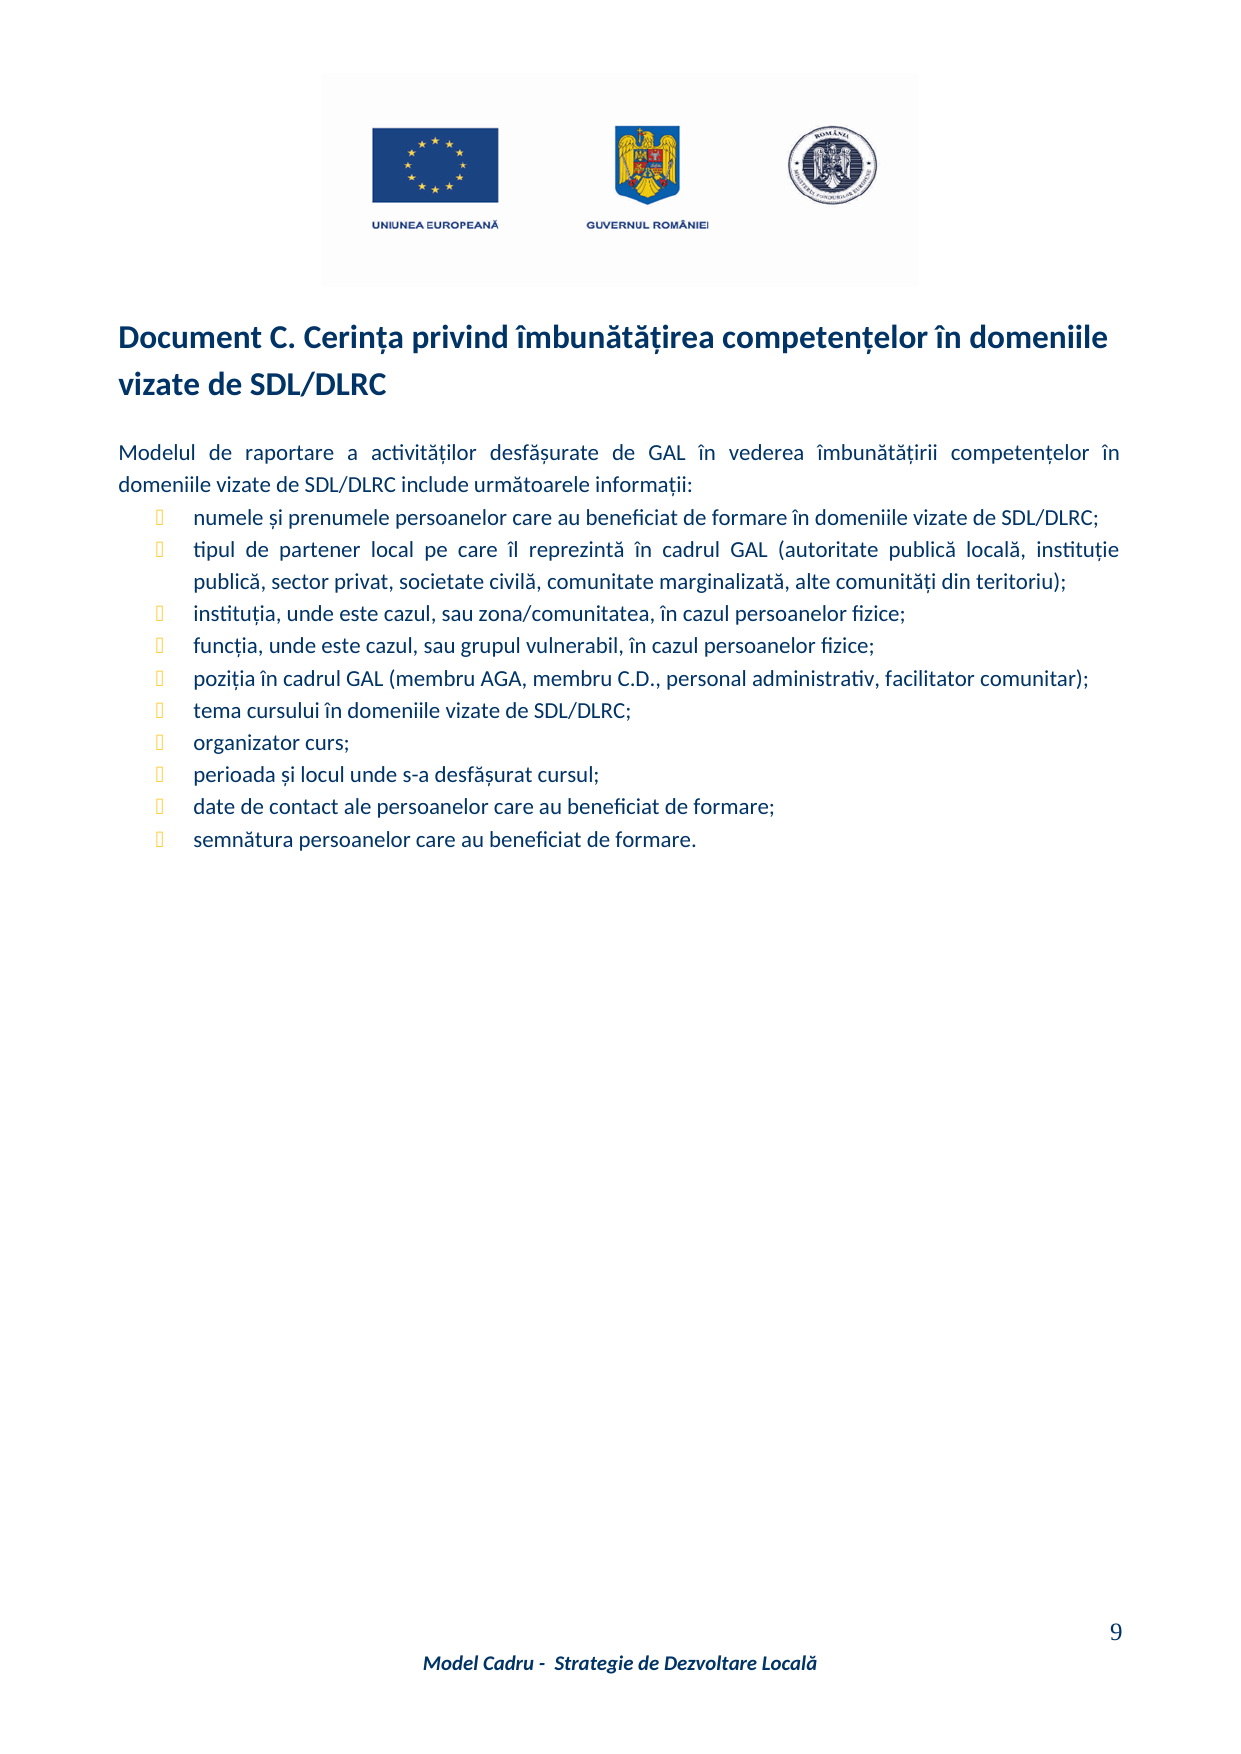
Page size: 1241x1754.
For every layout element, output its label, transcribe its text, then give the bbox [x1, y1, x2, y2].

list tipul de partener local pe care îl reprezintă în cadrul GAL (autoritate publică locală, instituție publică, sector privat, societate civilă, comunitate marginalizată, alte comunități din teritoriu); [156, 535, 1122, 595]
list poziția în cadrul GAL (membru AGA, membru C.D., personal administrativ, facilitator comunitar); [156, 664, 1122, 692]
list tema cursului în domeniile vizate de SDL/DLRC; [156, 696, 1122, 724]
list semnătura persoanelor care au beneficiat de formare. [156, 825, 1122, 853]
text Modelul de raportare a activităților desfășurate de GAL în vederea îmbunătățirii competențelor în domeniile vizate de SDL/DLRC include următoarele informații: [118, 438, 1122, 499]
list date de contact ale persoanelor care au beneficiat de formare; [156, 792, 1122, 821]
list funcția, unde este cazul, sau grupul vulnerabil, în cazul persoanelor fizice; [156, 632, 1122, 659]
picture [322, 73, 918, 287]
list instituția, unde este cazul, sau zona/comunitatea, în cazul persoanelor fizice; [156, 599, 1122, 627]
list organizator curs; [156, 728, 1122, 756]
subtitle Document C. Cerința privind îmbunătățirea competențelor în domeniile vizate de SDL/DLRC [118, 316, 1122, 403]
list perioada și locul unde s-a desfășurat cursul; [156, 760, 1122, 788]
list numele și prenumele persoanelor care au beneficiat de formare în domeniile vizate de SDL/DLRC; [156, 503, 1122, 531]
